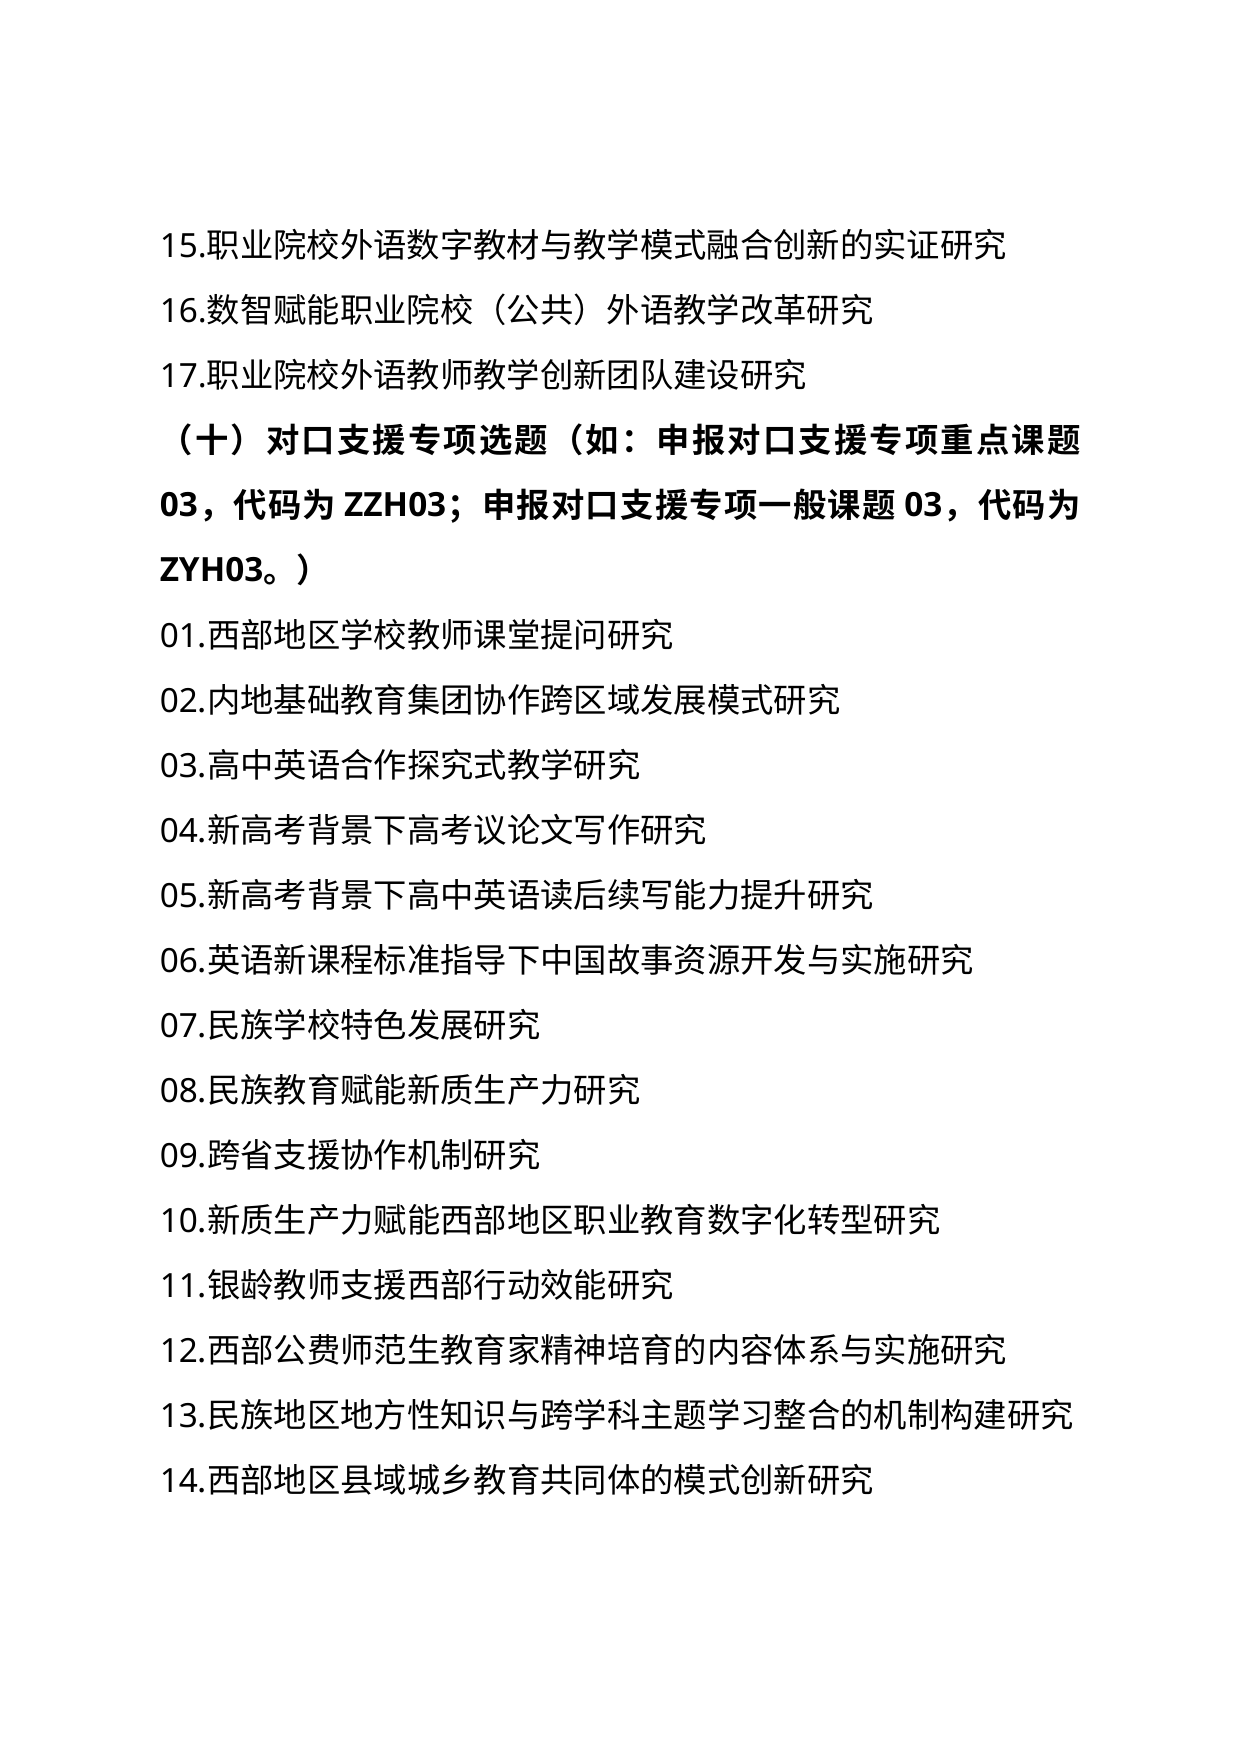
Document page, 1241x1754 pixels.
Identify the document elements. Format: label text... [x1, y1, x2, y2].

text 14.西部地区县域城乡教育共同体的模式创新研究 [159, 1446, 1081, 1511]
text 15.职业院校外语数字教材与教学模式融合创新的实证研究 [159, 211, 1081, 276]
text 07.民族学校特色发展研究 [159, 991, 1081, 1056]
text 04.新高考背景下高考议论文写作研究 [159, 796, 1081, 861]
list （十）对口支援专项选题（如：申报对口支援专项重点课题03，代码为ZZH03；申报对口支援专项一般课题03，代码为ZYH03。） [159, 406, 1081, 601]
text 11.银龄教师支援西部行动效能研究 [159, 1251, 1081, 1316]
text 10.新质生产力赋能西部地区职业教育数字化转型研究 [159, 1186, 1081, 1251]
text 13.民族地区地方性知识与跨学科主题学习整合的机制构建研究 [159, 1381, 1081, 1446]
text 08.民族教育赋能新质生产力研究 [159, 1056, 1081, 1121]
text 17.职业院校外语教师教学创新团队建设研究 [159, 341, 1081, 406]
text 09.跨省支援协作机制研究 [159, 1121, 1081, 1186]
text 06.英语新课程标准指导下中国故事资源开发与实施研究 [159, 926, 1081, 991]
text 01.西部地区学校教师课堂提问研究 [159, 601, 1081, 666]
text 03.高中英语合作探究式教学研究 [159, 731, 1081, 796]
text 02.内地基础教育集团协作跨区域发展模式研究 [159, 666, 1081, 731]
text 16.数智赋能职业院校（公共）外语教学改革研究 [159, 276, 1081, 341]
text 12.西部公费师范生教育家精神培育的内容体系与实施研究 [159, 1316, 1081, 1381]
text 05.新高考背景下高中英语读后续写能力提升研究 [159, 861, 1081, 926]
